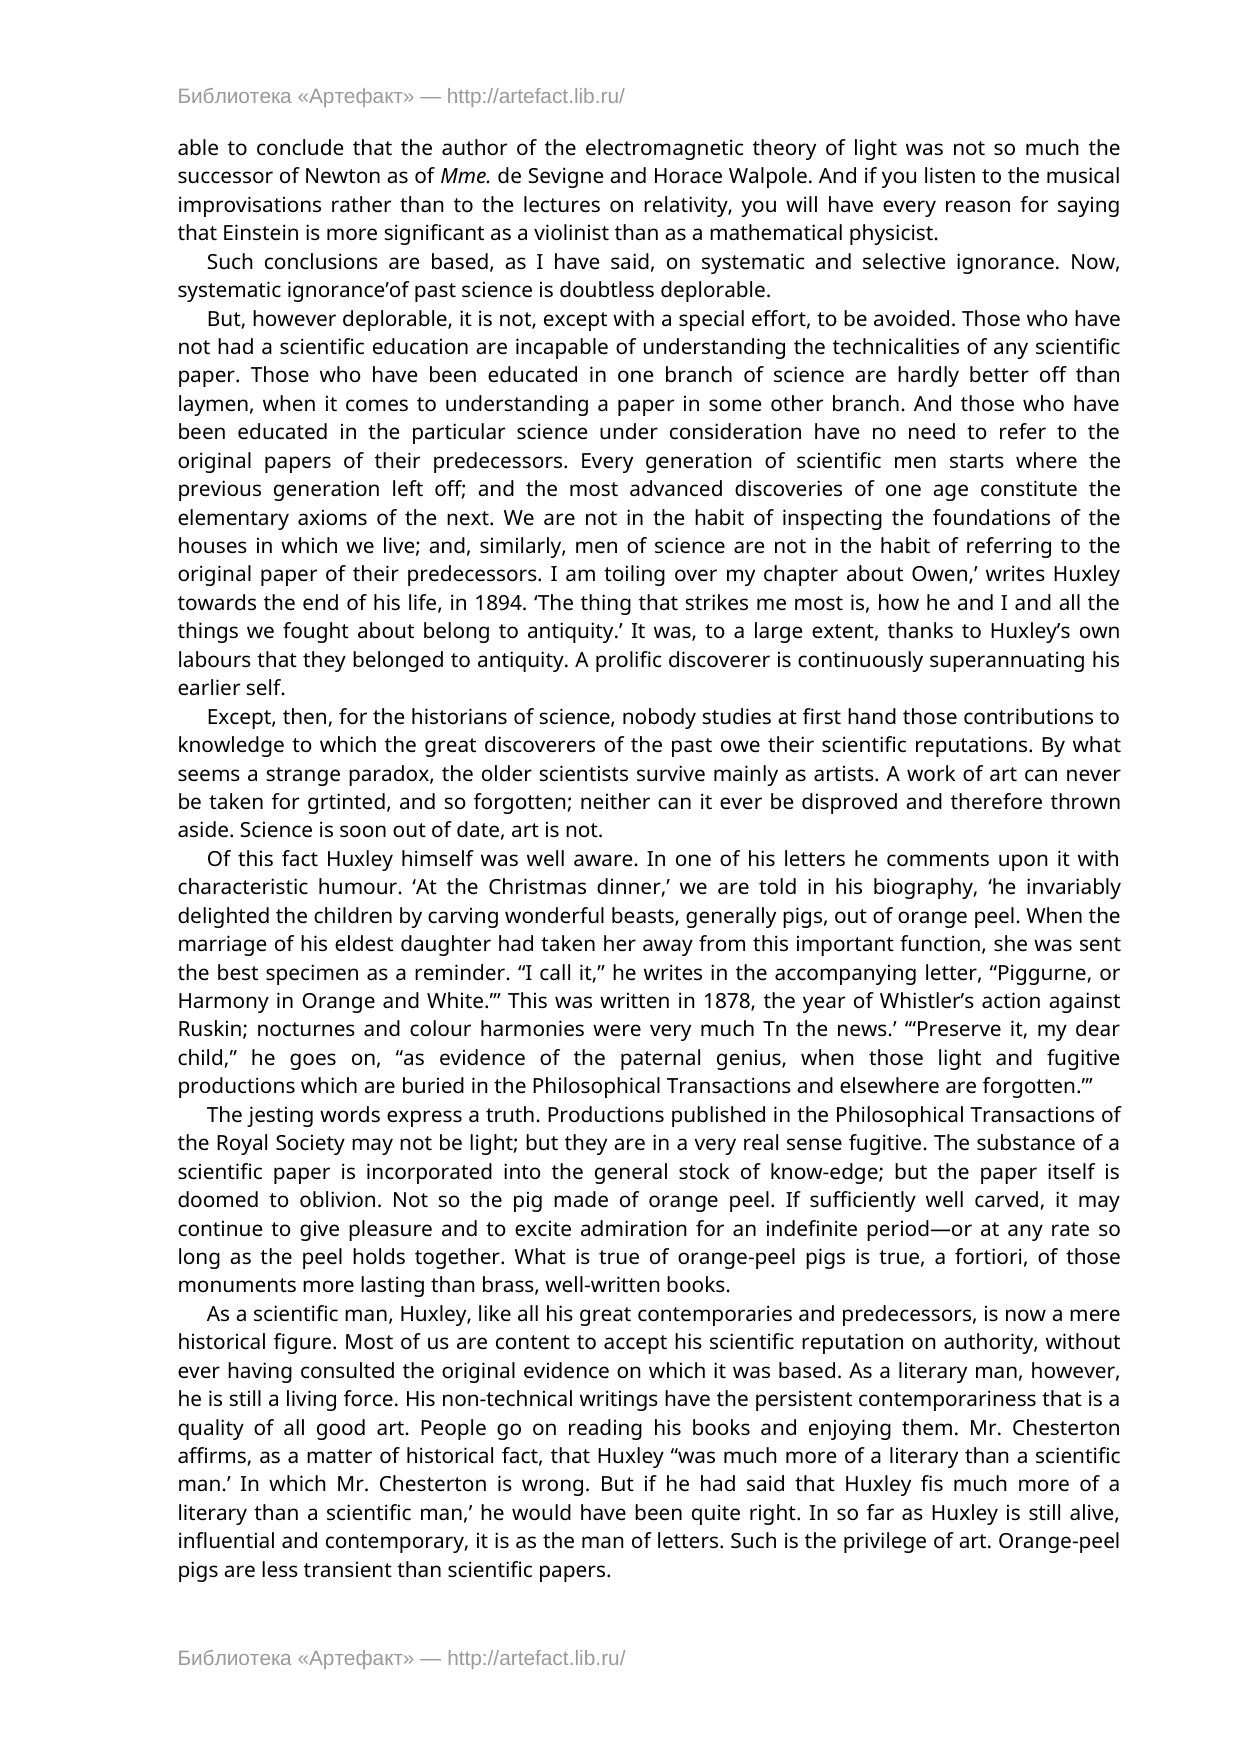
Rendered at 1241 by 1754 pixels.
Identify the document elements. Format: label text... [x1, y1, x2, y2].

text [177, 133, 1122, 247]
text Such conclusions are based, as I have said, on systematic and selective ignorance. Now, systematic ignorance’of past science is doubtless deplorable. [177, 247, 1122, 304]
text But, however deplorable, it is not, except with a special effort, to be avoided. Those who have not had a scientific education are incapable of understanding the technicalities of any scientific paper. Those who have been educated in one branch of science are hardly better off than laymen, when it comes to understanding a paper in some other branch. And those who have been educated in the particular science under consideration have no need to refer to the original papers of their predecessors. Every generation of scientific men starts where the previous generation left off; and the most advanced discoveries of one age constitute the elementary axioms of the next. We are not in the habit of inspecting the foundations of the houses in which we live; and, similarly, men of science are not in the habit of referring to the original paper of their predecessors. I am toiling over my chapter about Owen,’ writes Huxley towards the end of his life, in 1894. ‘The thing that strikes me most is, how he and I and all the things we fought about belong to antiquity.’ It was, to a large extent, thanks to Huxley’s own labours that they belonged to antiquity. A prolific discoverer is continuously superannuating his earlier self. [177, 304, 1122, 702]
text The jesting words express a truth. Productions published in the Philosophical Transactions of the Royal Society may not be light; but they are in a very real sense fugitive. The substance of a scientific paper is incorporated into the general stock of know-edge; but the paper itself is doomed to oblivion. Not so the pig made of orange peel. If sufficiently well carved, it may continue to give pleasure and to excite admiration for an indefinite period—or at any rate so long as the peel holds together. What is true of orange-peel pigs is true, a fortiori, of those monuments more lasting than brass, well-written books. [177, 1100, 1122, 1299]
text Except, then, for the historians of science, nobody studies at first hand those contributions to knowledge to which the great discoverers of the past owe their scientific reputations. By what seems a strange paradox, the older scientists survive mainly as artists. A work of art can never be taken for grtinted, and so forgotten; neither can it ever be disproved and therefore thrown aside. Science is soon out of date, art is not. [177, 702, 1122, 844]
text Of this fact Huxley himself was well aware. In one of his letters he comments upon it with characteristic humour. ‘At the Christmas dinner,’ we are told in his biography, ‘he invariably delighted the children by carving wonderful beasts, generally pigs, out of orange peel. When the marriage of his eldest daughter had taken her away from this important function, she was sent the best specimen as a reminder. “I call it,” he writes in the accompanying letter, “Piggurne, or Harmony in Orange and White.’” This was written in 1878, the year of Whistler’s action against Ruskin; nocturnes and colour harmonies were very much Tn the news.’ ‘“Preserve it, my dear child,” he goes on, “as evidence of the paternal genius, when those light and fugitive productions which are buried in the Philosophical Transactions and elsewhere are forgotten.”’ [177, 844, 1122, 1100]
text As a scientific man, Huxley, like all his great contemporaries and predecessors, is now a mere historical figure. Most of us are content to accept his scientific reputation on authority, without ever having consulted the original evidence on which it was based. As a literary man, however, he is still a living force. His non-technical writings have the persistent contemporariness that is a quality of all good art. People go on reading his books and enjoying them. Mr. Chesterton affirms, as a matter of historical fact, that Huxley “was much more of a literary than a scientific man.’ In which Mr. Chesterton is wrong. But if he had said that Huxley fis much more of a literary than a scientific man,’ he would have been quite right. In so far as Huxley is still alive, influential and contemporary, it is as the man of letters. Such is the privilege of art. Orange-peel pigs are less transient than scientific papers. [177, 1299, 1122, 1583]
